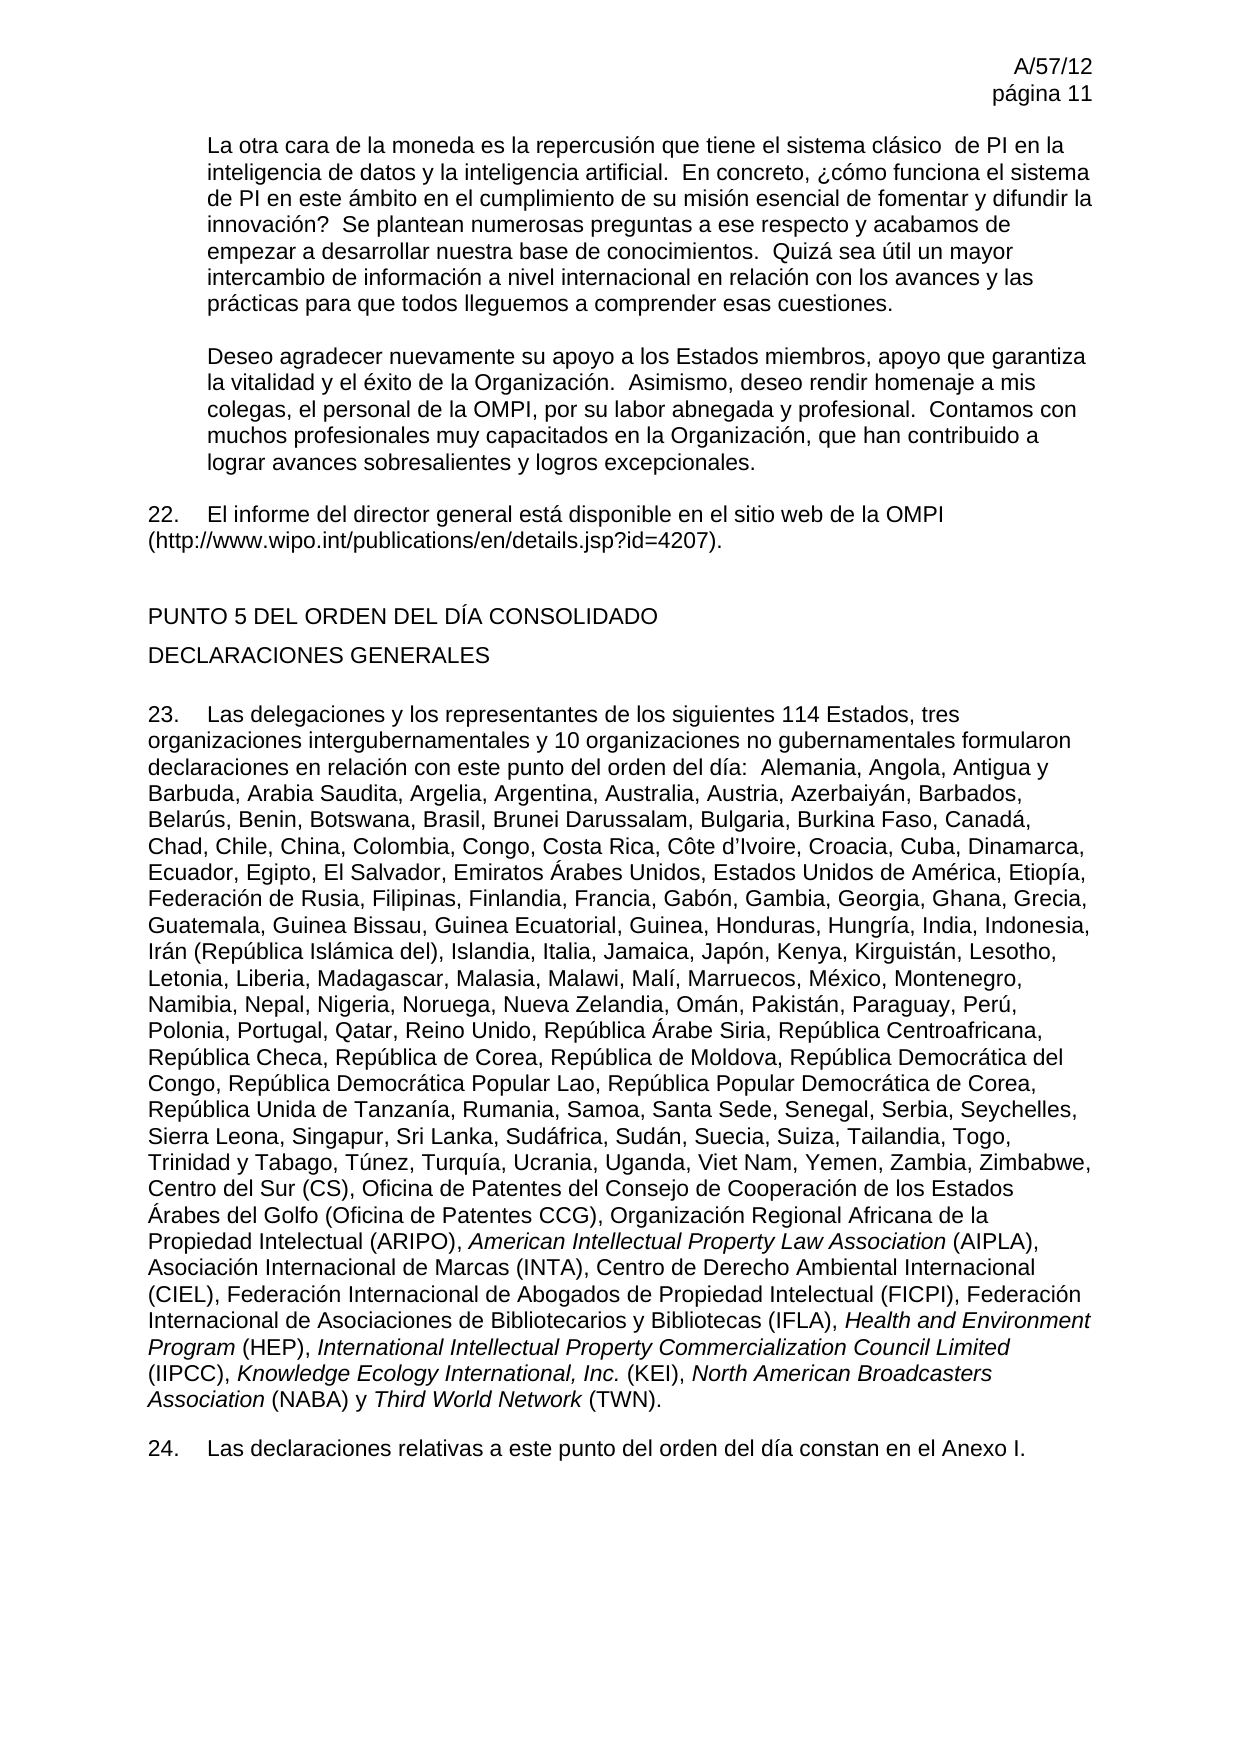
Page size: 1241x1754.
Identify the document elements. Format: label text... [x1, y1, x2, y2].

text Las declaraciones relativas a este punto del orden del día constan en el Anexo I. [148, 1435, 1092, 1462]
subtitle DECLARACIONES GENERALES [148, 642, 1092, 668]
text Deseo agradecer nuevamente su apoyo a los Estados miembros, apoyo que garantiza la vitalidad y el éxito de la Organización. Asimismo, deseo rendir homenaje a mis colegas, el personal de la OMPI, por su labor abnegada y profesional. Contamos con muchos profesionales muy capacitados en la Organización, que han contribuido a lograr avances sobresalientes y logros excepcionales. [207, 343, 1092, 475]
text Las delegaciones y los representantes de los siguientes 114 Estados, tres organizaciones intergubernamentales y 10 organizaciones no gubernamentales formularon declaraciones en relación con este punto del orden del día: Alemania, Angola, Antigua y Barbuda, Arabia Saudita, Argelia, Argentina, Australia, Austria, Azerbaiyán, Barbados, Belarús, Benin, Botswana, Brasil, Brunei Darussalam, Bulgaria, Burkina Faso, Canadá, Chad, Chile, China, Colombia, Congo, Costa Rica, Côte d’Ivoire, Croacia, Cuba, Dinamarca, Ecuador, Egipto, El Salvador, Emiratos Árabes Unidos, Estados Unidos de América, Etiopía, Federación de Rusia, Filipinas, Finlandia, Francia, Gabón, Gambia, Georgia, Ghana, Grecia, Guatemala, Guinea Bissau, Guinea Ecuatorial, Guinea, Honduras, Hungría, India, Indonesia, Irán (República Islámica del), Islandia, Italia, Jamaica, Japón, Kenya, Kirguistán, Lesotho, Letonia, Liberia, Madagascar, Malasia, Malawi, Malí, Marruecos, México, Montenegro, Namibia, Nepal, Nigeria, Noruega, Nueva Zelandia, Omán, Pakistán, Paraguay, Perú, Polonia, Portugal, Qatar, Reino Unido, República Árabe Siria, República Centroafricana, República Checa, República de Corea, República de Moldova, República Democrática del Congo, República Democrática Popular Lao, República Popular Democrática de Corea, República Unida de Tanzanía, Rumania, Samoa, Santa Sede, Senegal, Serbia, Seychelles, Sierra Leona, Singapur, Sri Lanka, Sudáfrica, Sudán, Suecia, Suiza, Tailandia, Togo, Trinidad y Tabago, Túnez, Turquía, Ucrania, Uganda, Viet Nam, Yemen, Zambia, Zimbabwe, Centro del Sur (CS), Oficina de Patentes del Consejo de Cooperación de los Estados Árabes del Golfo (Oficina de Patentes CCG), Organización Regional Africana de la Propiedad Intelectual (ARIPO), American Intellectual Property Law Association (AIPLA), Asociación Internacional de Marcas (INTA), Centro de Derecho Ambiental Internacional (CIEL), Federación Internacional de Abogados de Propiedad Intelectual (FICPI), Federación Internacional de Asociaciones de Bibliotecarios y Bibliotecas (IFLA), Health and Environment Program (HEP), International Intellectual Property Commercialization Council Limited (IIPCC), Knowledge Ecology International, Inc. (KEI), North American Broadcasters Association (NABA) y Third World Network (TWN). [148, 701, 1092, 1412]
text La otra cara de la moneda es la repercusión que tiene el sistema clásico de PI en la inteligencia de datos y la inteligencia artificial. En concreto, ¿cómo funciona el sistema de PI en este ámbito en el cumplimiento de su misión esencial de fomentar y difundir la innovación? Se plantean numerosas preguntas a ese respecto y acabamos de empezar a desarrollar nuestra base de conocimientos. Quizá sea útil un mayor intercambio de información a nivel internacional en relación con los avances y las prácticas para que todos lleguemos a comprender esas cuestiones. [207, 132, 1092, 317]
subtitle PUNTO 5 DEL ORDEN DEL DÍA CONSOLIDADO [148, 603, 1092, 629]
text El informe del director general está disponible en el sitio web de la OMPI (http://www.wipo.int/publications/en/details.jsp?id=4207). [148, 501, 1092, 554]
